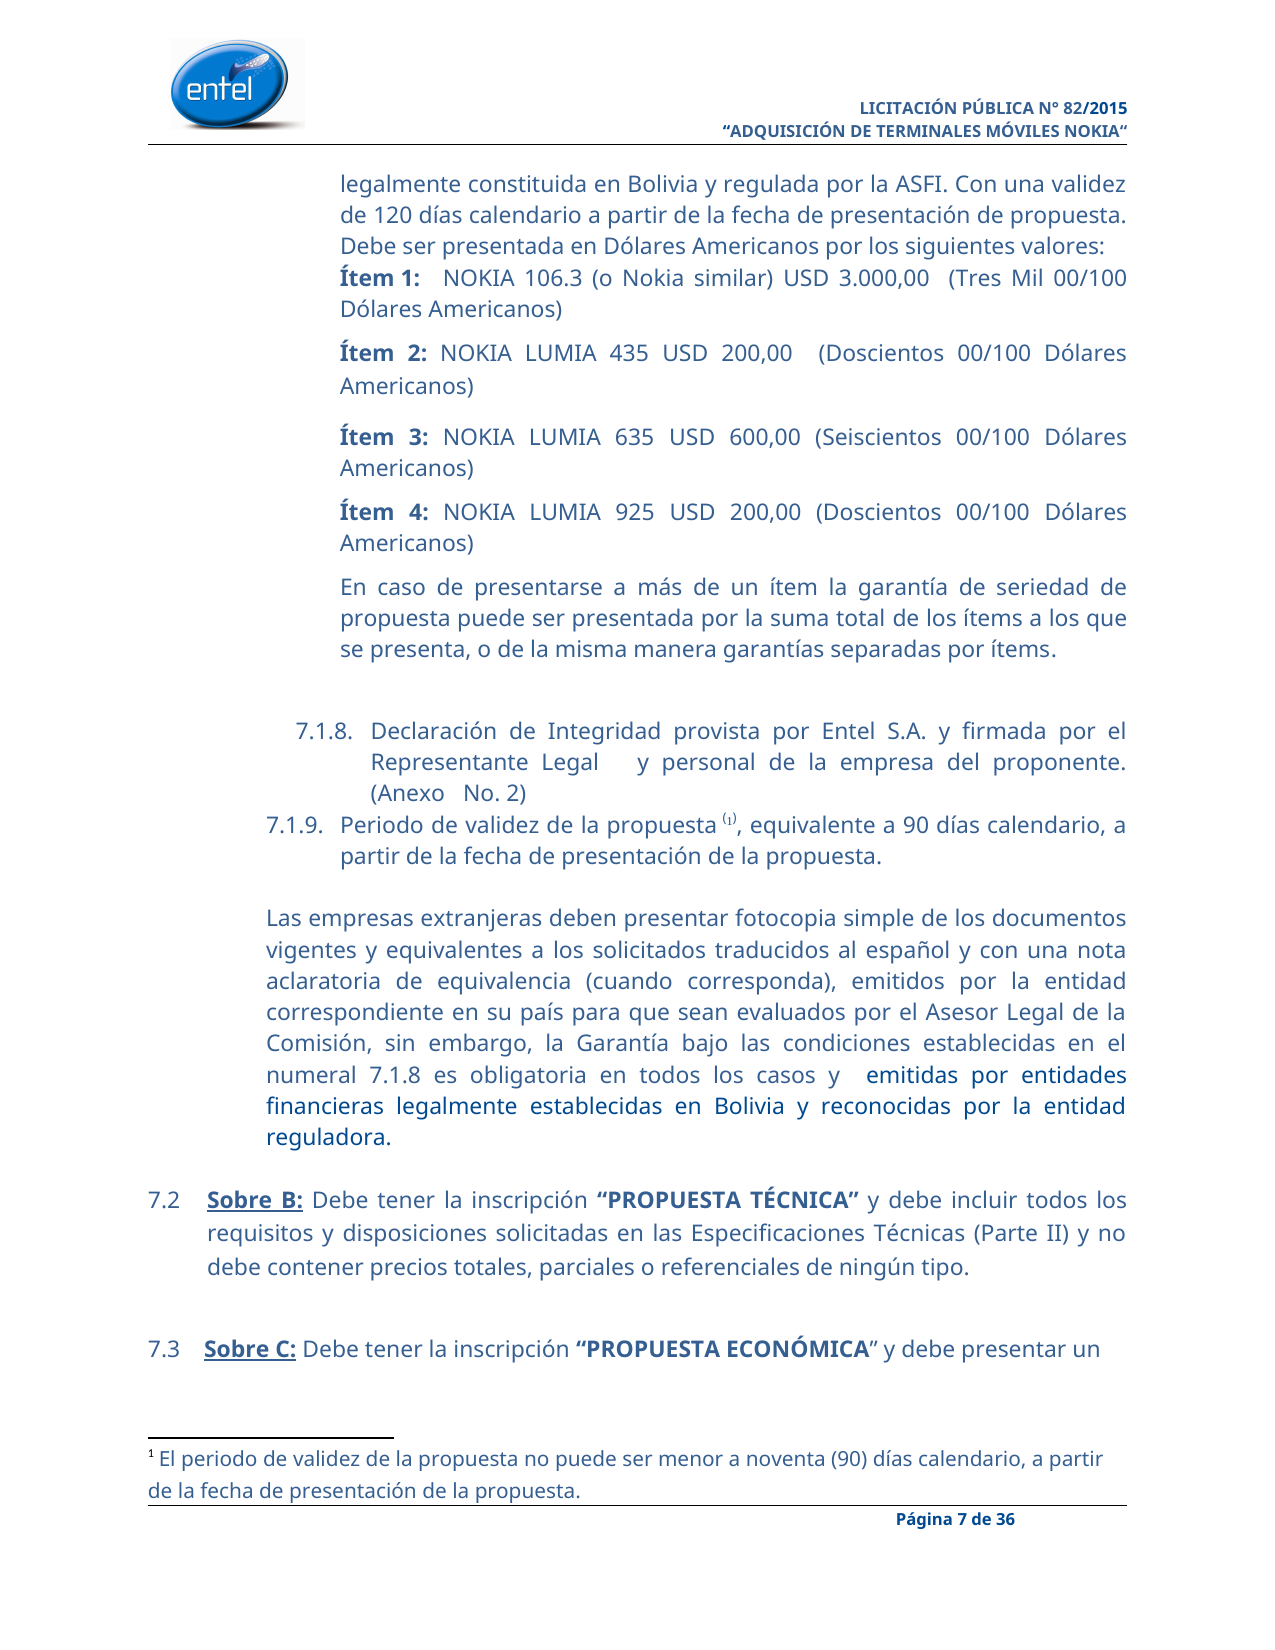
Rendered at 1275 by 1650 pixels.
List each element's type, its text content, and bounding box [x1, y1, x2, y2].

text Ítem 2: NOKIA LUMIA 435 USD 200,00 (Doscientos 00/100 Dólares Americanos) [339, 337, 1127, 402]
text 7.3 Sobre C: Debe tener la inscripción “PROPUESTA ECONÓMICA” y debe presentar un [148, 1333, 1127, 1364]
list En caso de presentarse a más de un ítem la garantía de seriedad de propuesta puede ser presentada por la suma total de los ítems a los que se presenta, o de la misma manera garantías separadas por ítems. [340, 571, 1127, 664]
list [266, 168, 1127, 262]
list Ítem 1: NOKIA 106.3 (o Nokia similar) USD 3.000,00 (Tres Mil 00/100 Dólares Americanos) [339, 262, 1127, 324]
list Ítem 3: NOKIA LUMIA 635 USD 600,00 (Seiscientos 00/100 Dólares Americanos) [339, 421, 1127, 483]
picture [170, 38, 305, 130]
text 7.2 Sobre B: Debe tener la inscripción “PROPUESTA TÉCNICA” y debe incluir todos los requisitos y disposiciones solicitadas en las Especificaciones Técnicas (Parte II) y no debe contener precios totales, parciales o referenciales de ningún tipo. [148, 1184, 1127, 1282]
text Las empresas extranjeras deben presentar fotocopia simple de los documentos vigentes y equivalentes a los solicitados traducidos al español y con una nota aclaratoria de equivalencia (cuando corresponda), emitidos por la entidad correspondiente en su país para que sean evaluados por el Asesor Legal de la Comisión, sin embargo, la Garantía bajo las condiciones establecidas en el numeral 7.1.8 es obligatoria en todos los casos y emitidas por entidades financieras legalmente establecidas en Bolivia y reconocidas por la entidad reguladora. [266, 902, 1127, 1152]
list Periodo de validez de la propuesta (), equivalente a 90 días calendario, a partir de la fecha de presentación de la propuesta. [266, 809, 1127, 871]
list Declaración de Integridad provista por Entel S.A. y firmada por el Representante Legal y personal de la empresa del proponente. (Anexo No. 2) [295, 715, 1127, 809]
list Ítem 4: NOKIA LUMIA 925 USD 200,00 (Doscientos 00/100 Dólares Americanos) [339, 496, 1127, 558]
